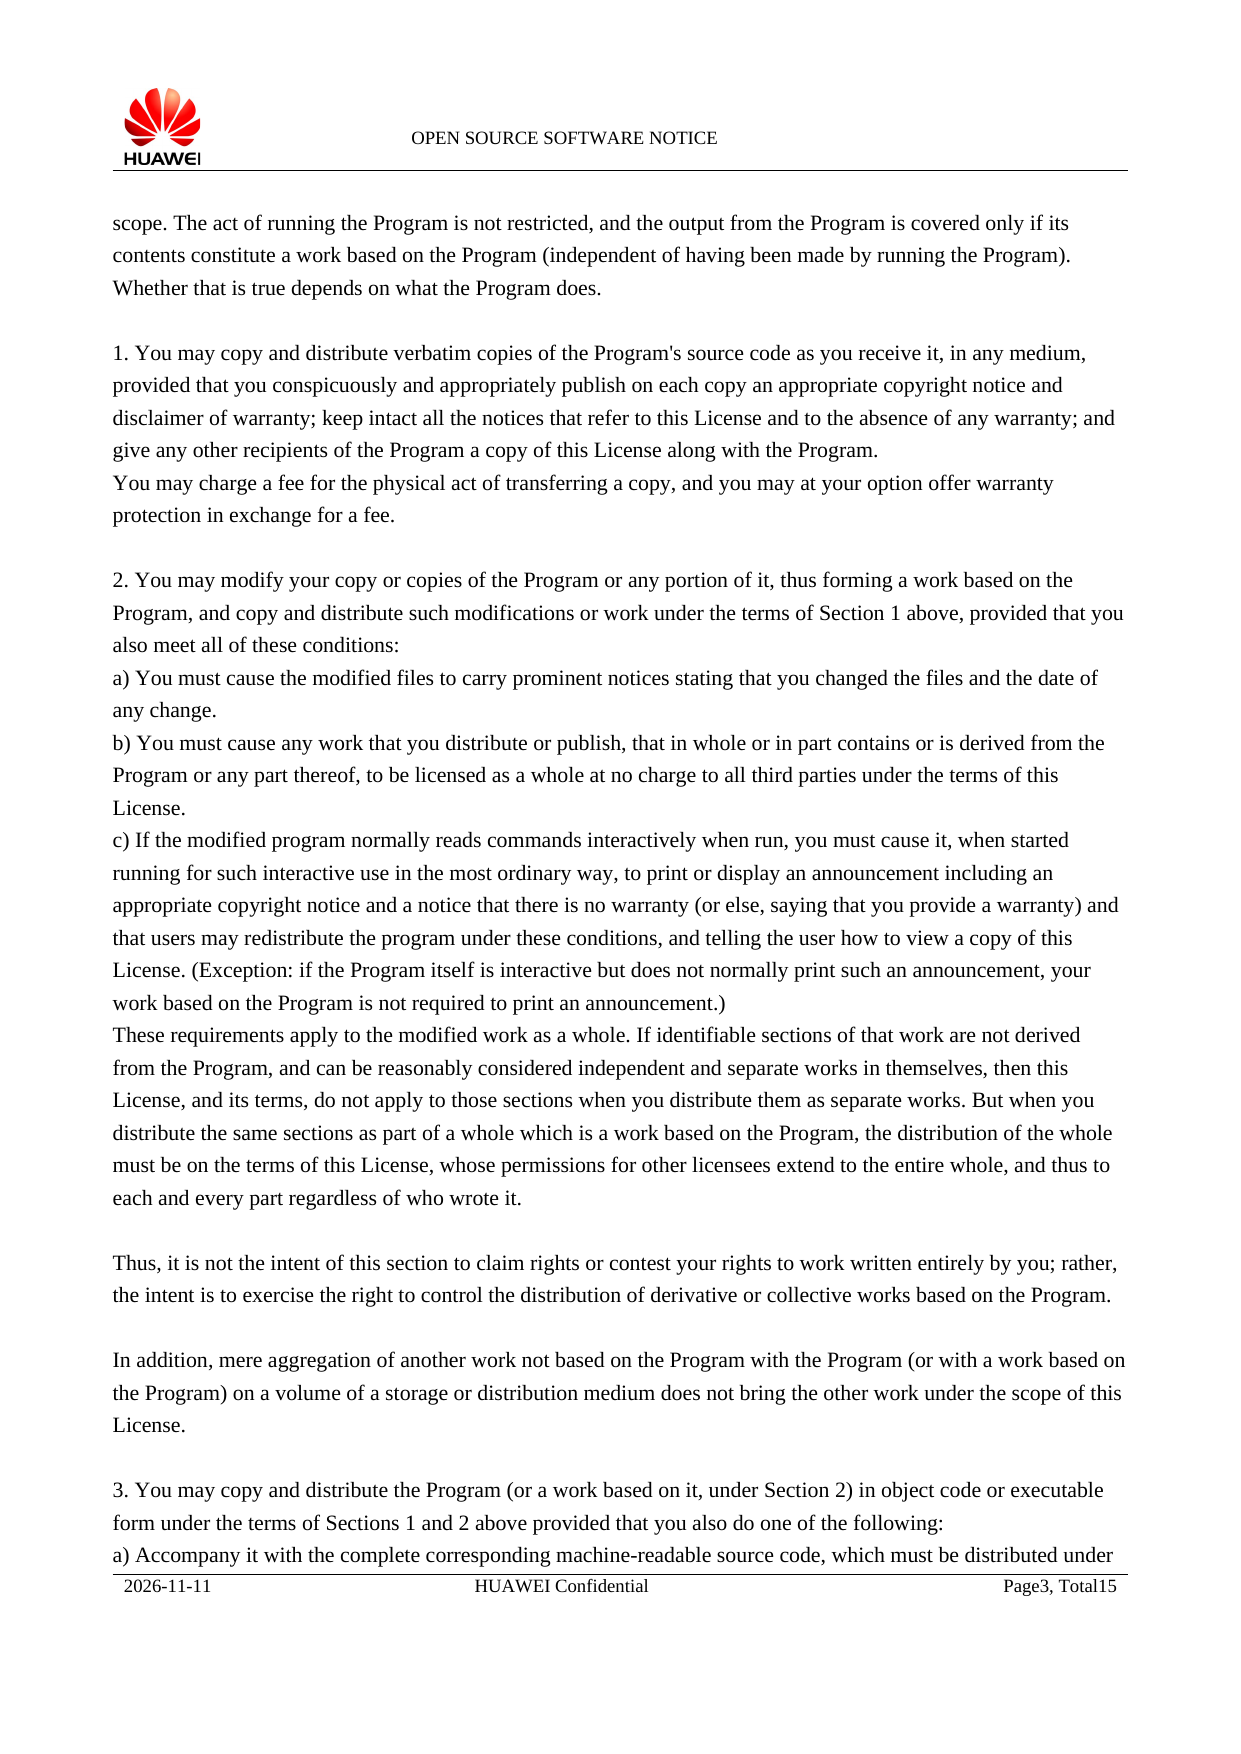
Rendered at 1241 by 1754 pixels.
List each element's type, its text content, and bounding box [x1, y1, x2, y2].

picture [124, 88, 201, 165]
